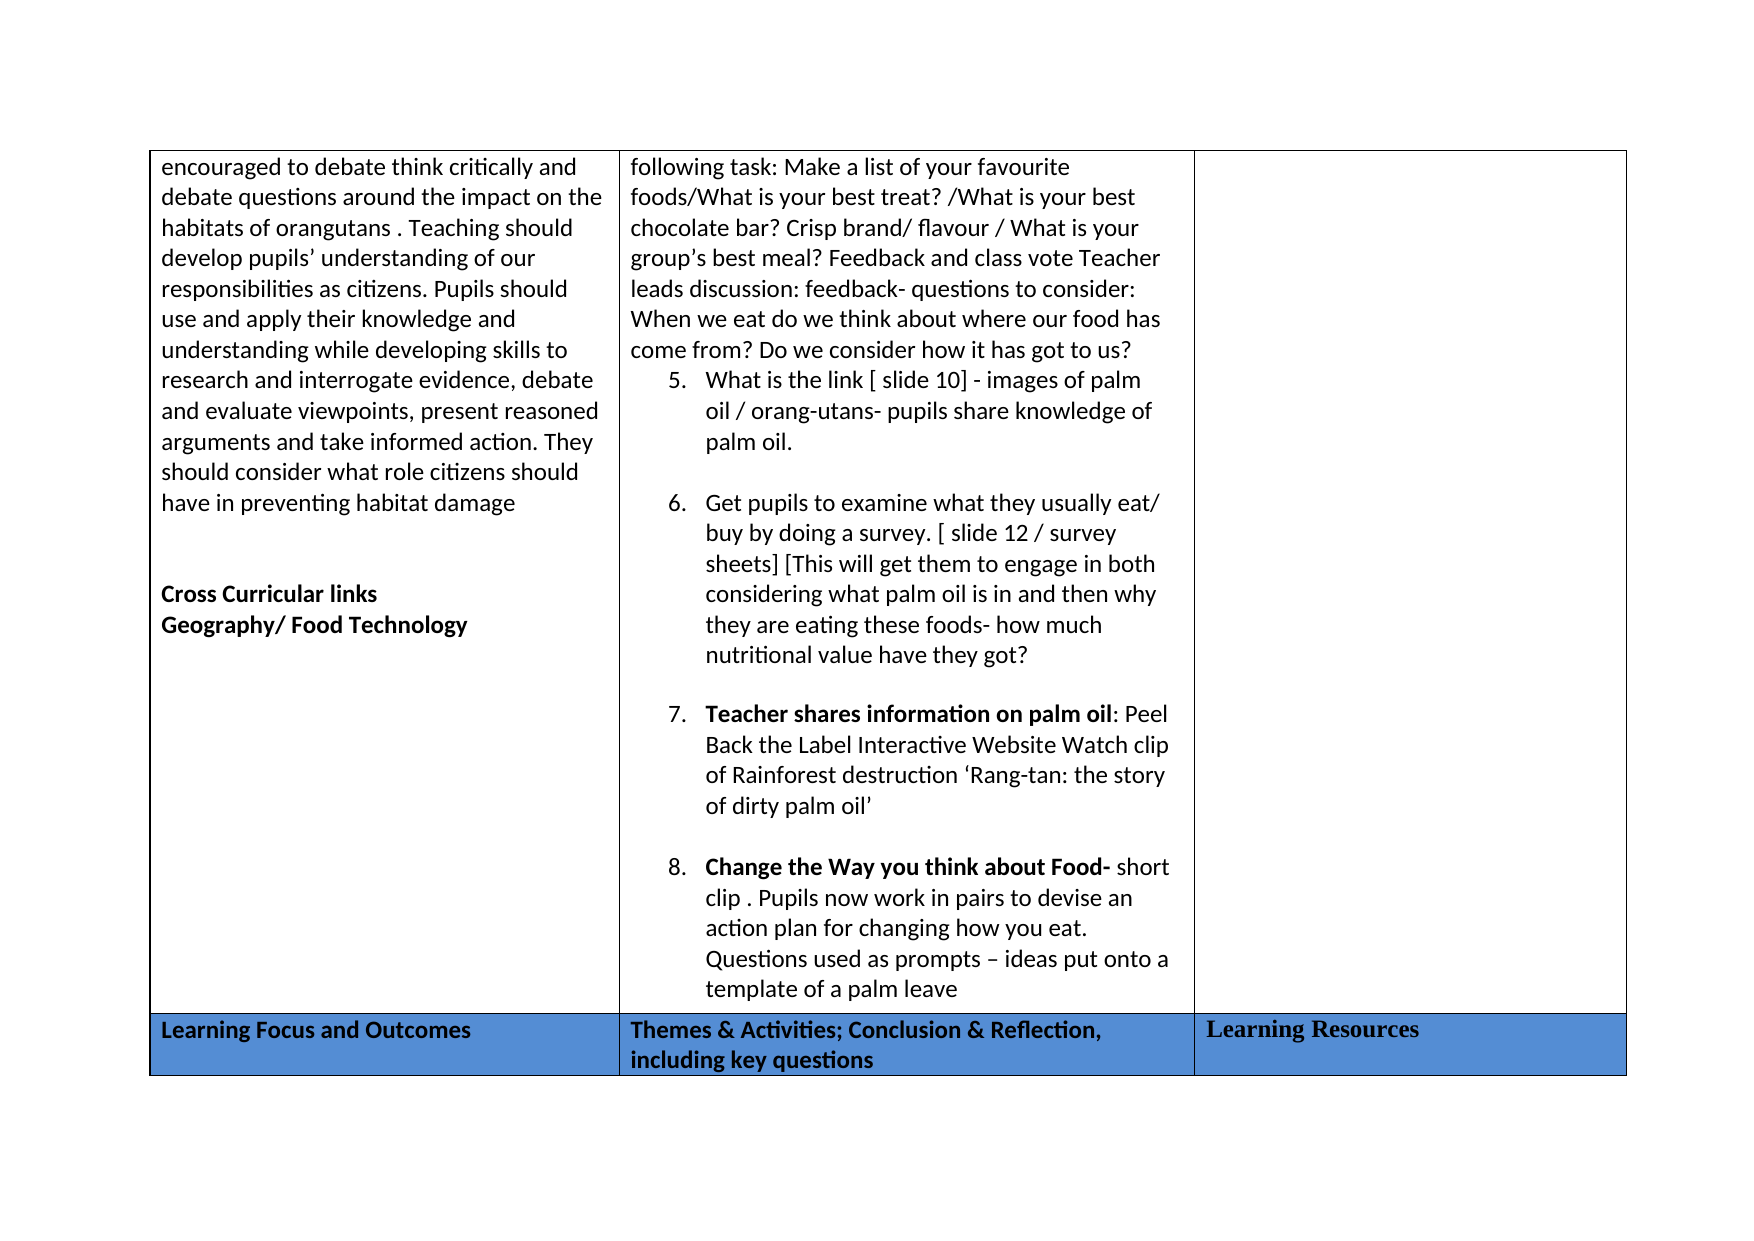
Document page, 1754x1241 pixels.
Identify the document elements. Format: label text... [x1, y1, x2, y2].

table_cell Learning Resources [1195, 1014, 1626, 1075]
table_cell Themes & Activities; Conclusion & Reflection, including key questions [620, 1014, 1194, 1075]
table_cell Learning Focus and Outcomes [151, 1014, 619, 1075]
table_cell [1195, 151, 1626, 1013]
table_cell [620, 151, 1194, 1013]
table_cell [151, 151, 619, 1013]
